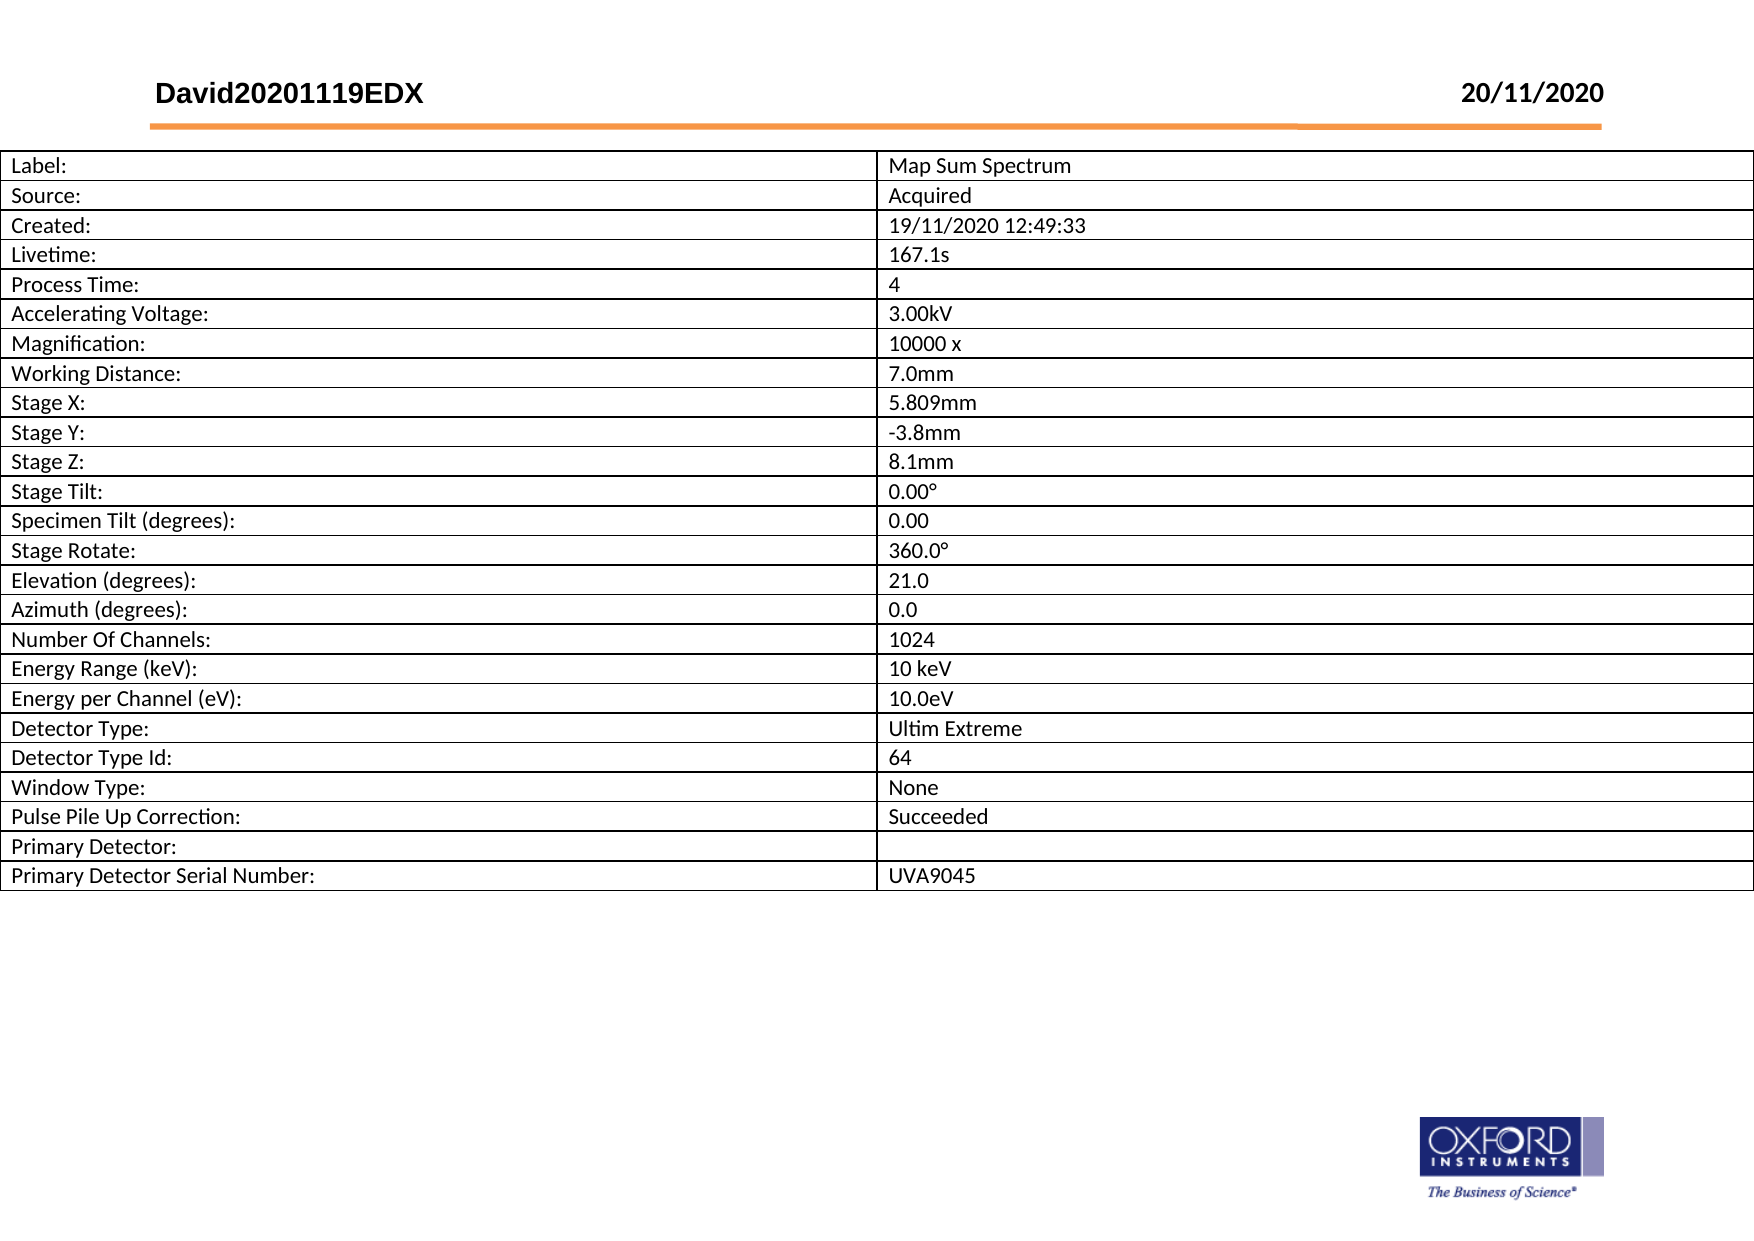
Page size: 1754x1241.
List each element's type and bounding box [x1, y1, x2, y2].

picture [1419, 1117, 1604, 1202]
